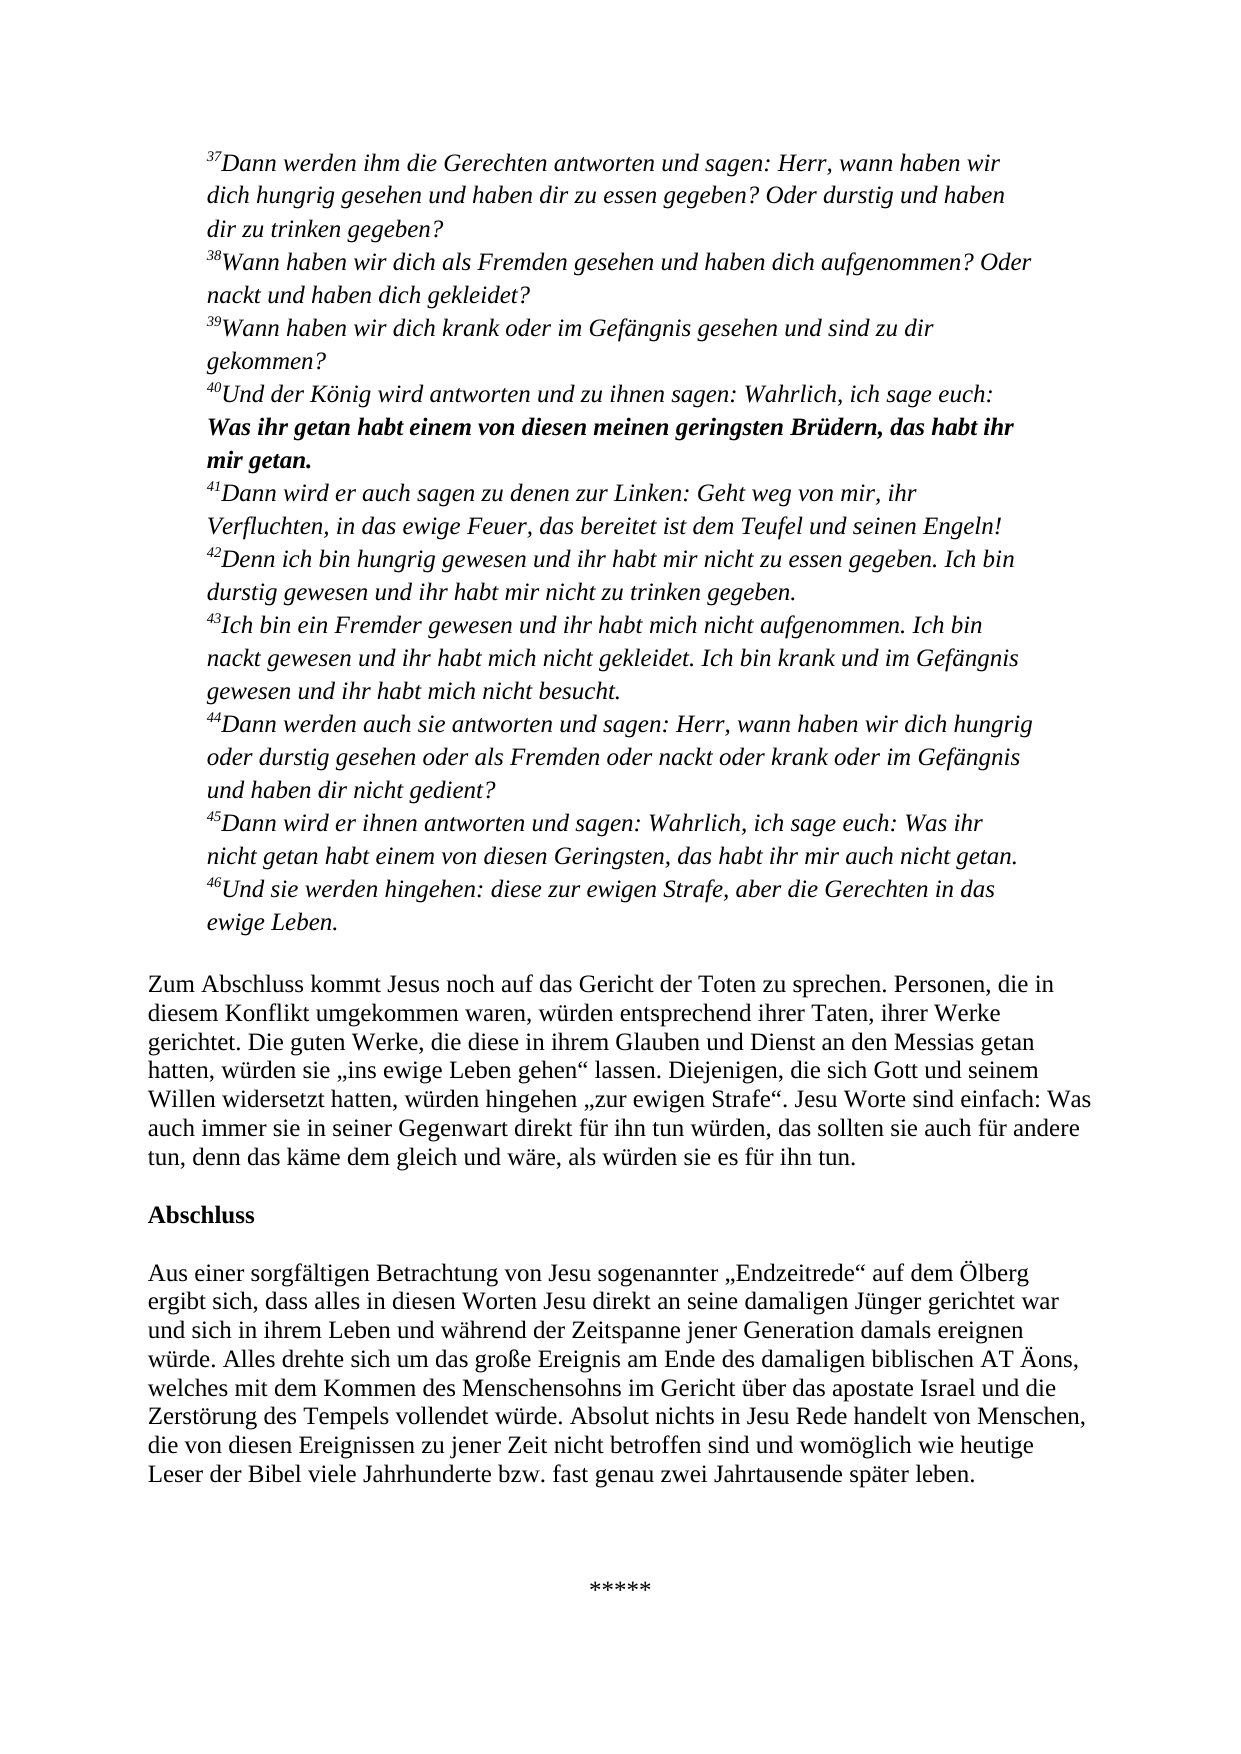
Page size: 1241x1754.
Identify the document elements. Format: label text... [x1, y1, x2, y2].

text 43Ich bin ein Fremder gewesen und ihr habt mich nicht aufgenommen. Ich bin nackt gewesen und ihr habt mich nicht gekleidet. Ich bin krank und im Gefängnis gewesen und ihr habt mich nicht besucht. [207, 610, 1033, 705]
text Abschluss [148, 1200, 1093, 1228]
text 38Wann haben wir dich als Fremden gesehen und haben dich aufgenommen? Oder nackt und haben dich gekleidet? [207, 247, 1033, 308]
text 44Dann werden auch sie antworten und sagen: Herr, wann haben wir dich hungrig oder durstig gesehen oder als Fremden oder nackt oder krank oder im Gefängnis und haben dir nicht gedient? [207, 709, 1033, 804]
text 40Und der König wird antworten und zu ihnen sagen: Wahrlich, ich sage euch: Was ihr getan habt einem von diesen meinen geringsten Brüdern, das habt ihr mir getan. [207, 379, 1033, 473]
text 41Dann wird er auch sagen zu denen zur Linken: Geht weg von mir, ihr Verfluchten, in das ewige Feuer, das bereitet ist dem Teufel und seinen Engeln! [207, 478, 1033, 539]
text 42Denn ich bin hungrig gewesen und ihr habt mir nicht zu essen gegeben. Ich bin durstig gewesen und ihr habt mir nicht zu trinken gegeben. [207, 544, 1033, 606]
text Zum Abschluss kommt Jesus noch auf das Gericht der Toten zu sprechen. Personen, die in diesem Konflikt umgekommen waren, würden entsprechend ihrer Taten, ihrer Werke gerichtet. Die guten Werke, die diese in ihrem Glauben und Dienst an den Messias getan hatten, würden sie „ins ewige Leben gehen“ lassen. Diejenigen, die sich Gott und seinem Willen widersetzt hatten, würden hingehen „zur ewigen Strafe“. Jesu Worte sind einfach: Was auch immer sie in seiner Gegenwart direkt für ihn tun würden, das sollten sie auch für andere tun, denn das käme dem gleich und wäre, als würden sie es für ihn tun. [148, 969, 1093, 1171]
text 37Dann werden ihm die Gerechten antworten und sagen: Herr, wann haben wir dich hungrig gesehen und haben dir zu essen gegeben? Oder durstig und haben dir zu trinken gegeben? [207, 148, 1033, 242]
text Aus einer sorgfältigen Betrachtung von Jesu sogenannter „Endzeitrede“ auf dem Ölberg ergibt sich, dass alles in diesen Worten Jesu direkt an seine damaligen Jünger gerichtet war und sich in ihrem Leben und während der Zeitspanne jener Generation damals ereignen würde. Alles drehte sich um das große Ereignis am Ende des damaligen biblischen AT Äons, welches mit dem Kommen des Menschensohns im Gericht über das apostate Israel und die Zerstörung des Tempels vollendet würde. Absolut nichts in Jesu Rede handelt von Menschen, die von diesen Ereignissen zu jener Zeit nicht betroffen sind und womöglich wie heutige Leser der Bibel viele Jahrhunderte bzw. fast genau zwei Jahrtausende später leben. [148, 1258, 1093, 1488]
text 45Dann wird er ihnen antworten und sagen: Wahrlich, ich sage euch: Was ihr nicht getan habt einem von diesen Geringsten, das habt ihr mir auch nicht getan. [207, 808, 1033, 870]
text ***** [148, 1575, 1093, 1603]
text 39Wann haben wir dich krank oder im Gefängnis gesehen und sind zu dir gekommen? [207, 313, 1033, 374]
text 46Und sie werden hingehen: diese zur ewigen Strafe, aber die Gerechten in das ewige Leben. [207, 874, 1033, 936]
